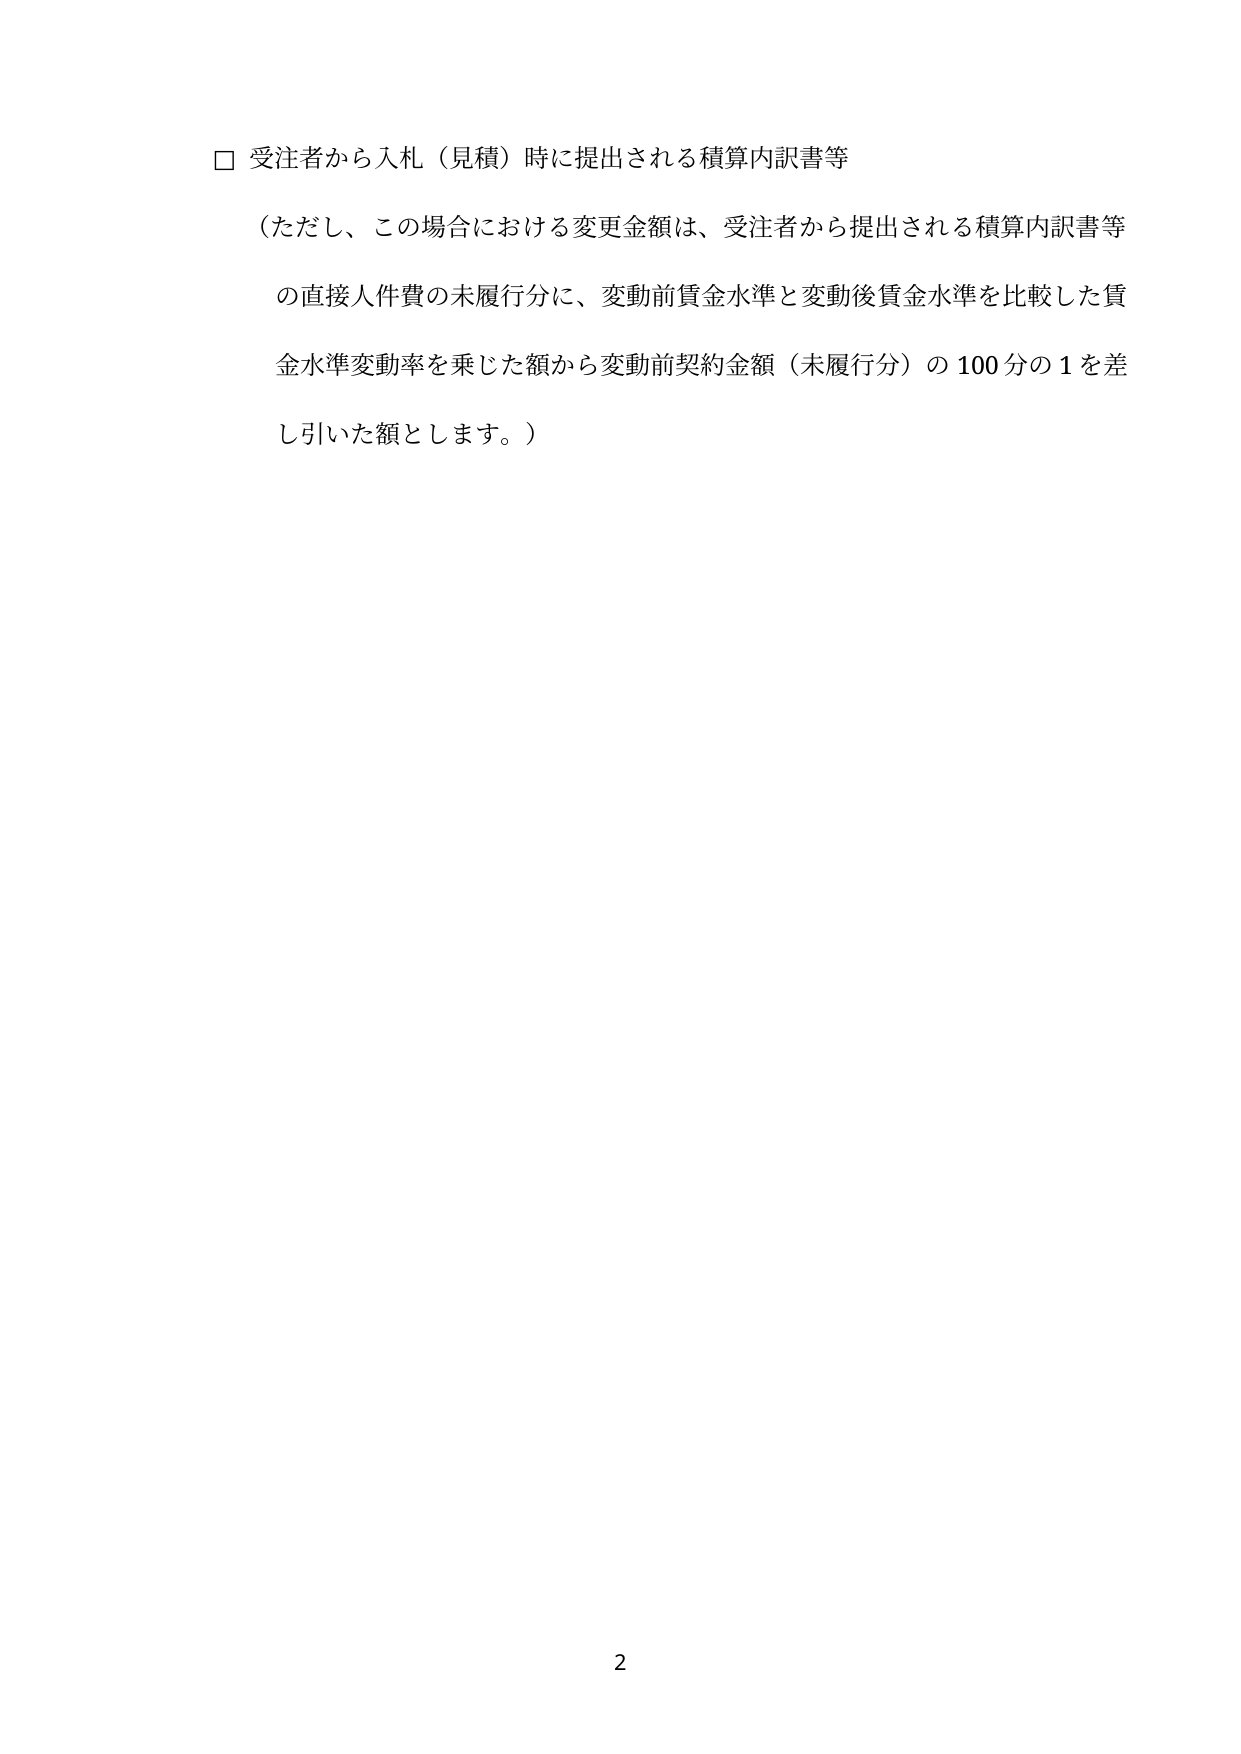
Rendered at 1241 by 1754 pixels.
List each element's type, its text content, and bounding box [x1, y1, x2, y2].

text （ただし、この場合における変更金額は、受注者から提出される積算内訳書等の直接人件費の未履行分に、変動前賃金水準と変動後賃金水準を比較した賃金水準変動率を乗じた額から変動前契約金額（未履行分）の100分の1を差し引いた額とします。） [112, 191, 1128, 468]
text □ 受注者から入札（見積）時に提出される積算内訳書等 [112, 122, 1128, 191]
